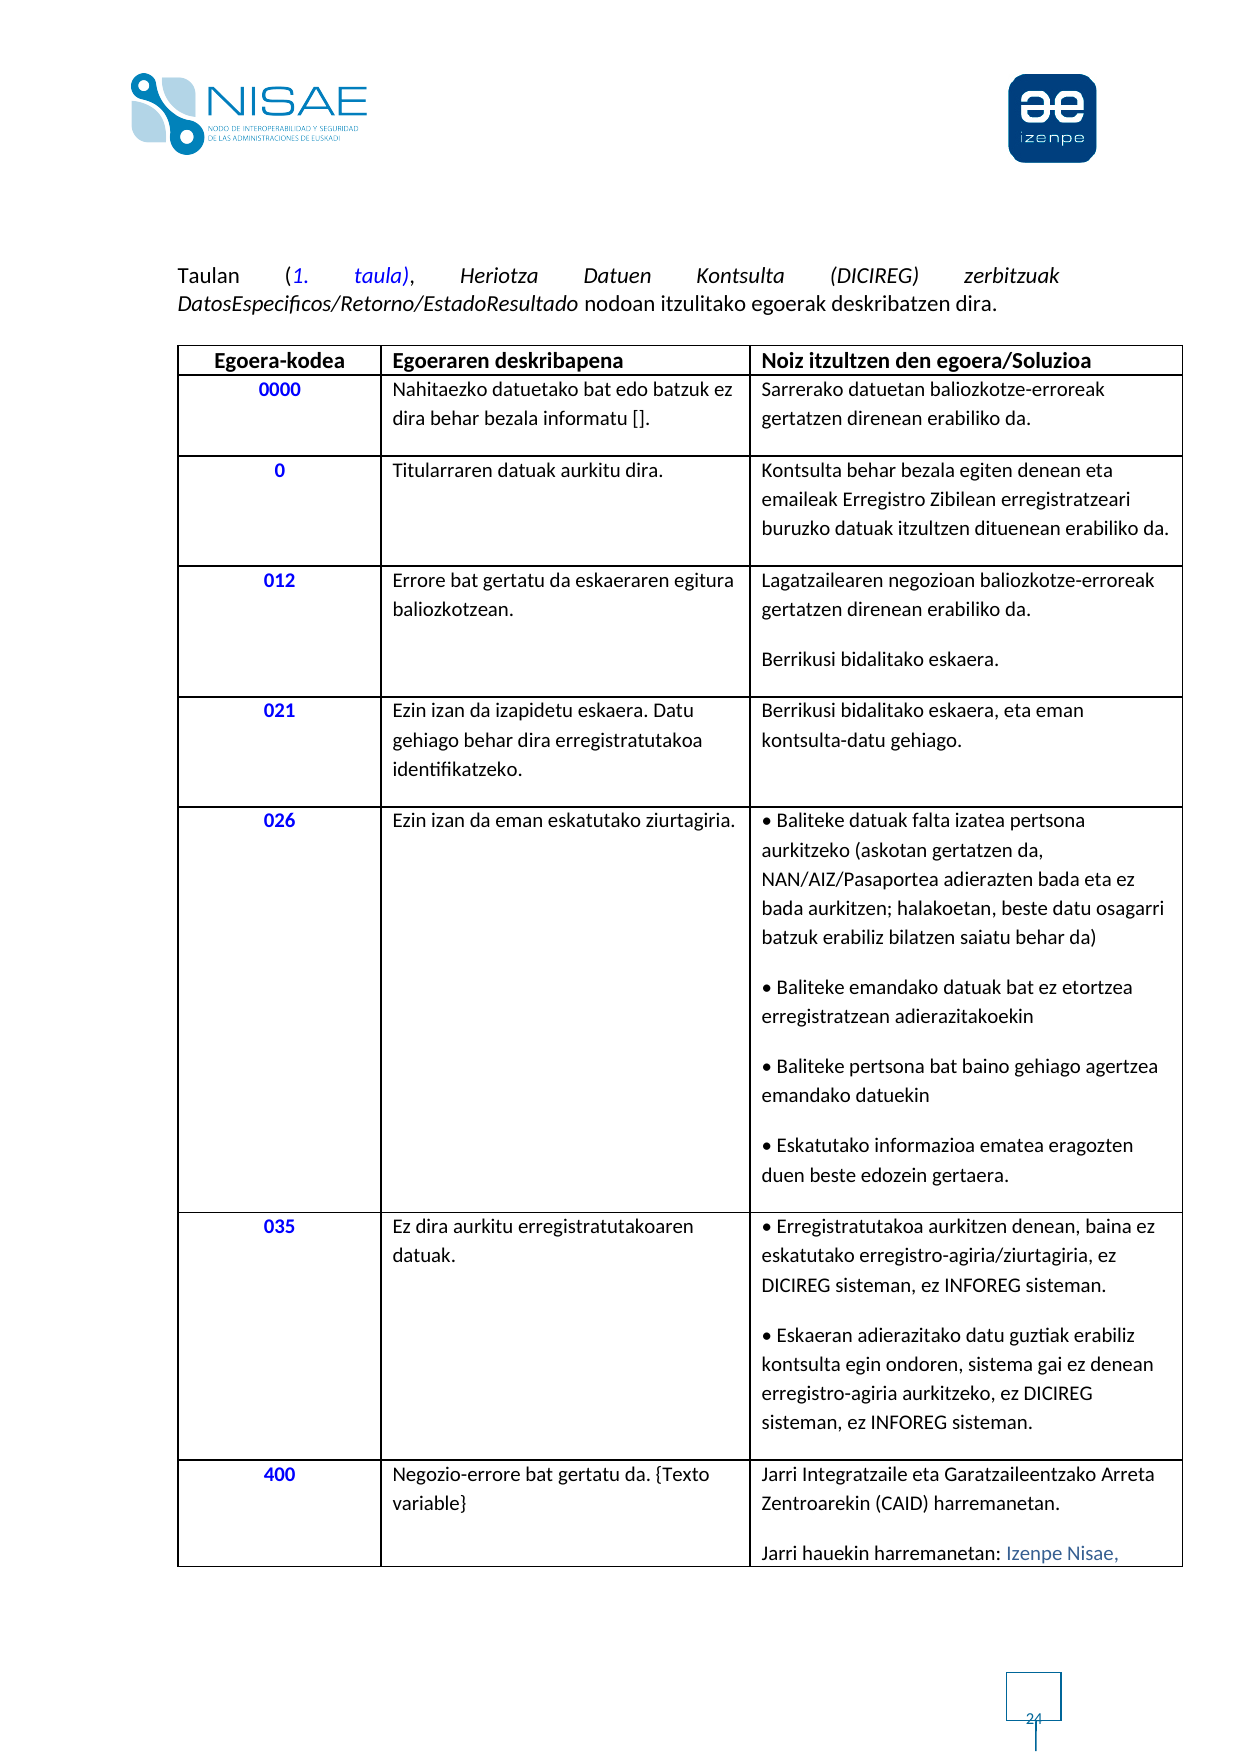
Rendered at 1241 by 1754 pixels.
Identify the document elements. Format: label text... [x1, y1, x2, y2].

table_cell Nahitaezko datuetako bat edo batzuk ez dira behar bezala informatu []. [382, 376, 749, 455]
text Taulan (1. taula), Heriotza Datuen Kontsulta (DICIREG) zerbitzuak DatosEspecificos/Retorno/EstadoResultado nodoan itzulitako egoerak deskribatzen dira. [177, 261, 1063, 317]
table_cell Ezin izan da izapidetu eskaera. Datu gehiago behar dira erregistratutakoa identifikatzeko. [382, 698, 749, 806]
table_cell 026 [179, 808, 380, 1212]
picture [139, 81, 148, 90]
table_header Egoera-kodea [179, 346, 380, 374]
table_cell Sarrerako datuetan baliozkotze-erroreak gertatzen direnean erabiliko da. [751, 376, 1182, 455]
table_cell 400 [179, 1461, 380, 1566]
table_cell 012 [179, 567, 380, 696]
table_cell Berrikusi bidalitako eskaera, eta eman kontsulta-datu gehiago. [751, 698, 1182, 806]
table_cell • Erregistratutakoa aurkitzen denean, baina ez eskatutako erregistro-agiria/ziurtagiria, ez DICIREG sisteman, ez INFOREG sisteman. • Eskaeran adierazitako datu guztiak erabiliz kontsulta egin ondoren, sistema gai ez denean erregistro-agiria aurkitzeko, ez DICIREG sisteman, ez INFOREG sisteman. [751, 1213, 1182, 1459]
table_cell 021 [179, 698, 380, 806]
table_cell Titularraren datuak aurkitu dira. [382, 457, 749, 565]
picture [149, 73, 386, 155]
table_cell Lagatzailearen negozioan baliozkotze-erroreak gertatzen direnean erabiliko da. Berrikusi bidalitako eskaera. [751, 567, 1182, 696]
table_cell 035 [179, 1213, 380, 1459]
table_cell Ezin izan da eman eskatutako ziurtagiria. [382, 808, 749, 1212]
picture [118, 73, 180, 155]
picture [1007, 74, 1097, 163]
table_cell Ez dira aurkitu erregistratutakoaren datuak. [382, 1213, 749, 1459]
table_cell Errore bat gertatu da eskaeraren egitura baliozkotzean. [382, 567, 749, 696]
table_cell Kontsulta behar bezala egiten denean eta emaileak Erregistro Zibilean erregistratzeari buruzko datuak itzultzen dituenean erabiliko da. [751, 457, 1182, 565]
table_header Egoeraren deskribapena [382, 346, 749, 374]
table_cell • Baliteke datuak falta izatea pertsona aurkitzeko (askotan gertatzen da, NAN/AIZ/Pasaportea adierazten bada eta ez bada aurkitzen; halakoetan, beste datu osagarri batzuk erabiliz bilatzen saiatu behar da) • Baliteke emandako datuak bat ez etortzea erregistratzean adierazitakoekin • Baliteke pertsona bat baino gehiago agertzea emandako datuekin • Eskatutako informazioa ematea eragozten duen beste edozein gertaera. [751, 808, 1182, 1212]
table_cell 0000 [179, 376, 380, 455]
table_cell Negozio-errore bat gertatu da. {Texto variable} [382, 1461, 749, 1566]
picture [181, 131, 193, 143]
table_header Noiz itzultzen den egoera/Soluzioa [751, 346, 1182, 374]
table_cell 0 [179, 457, 380, 565]
